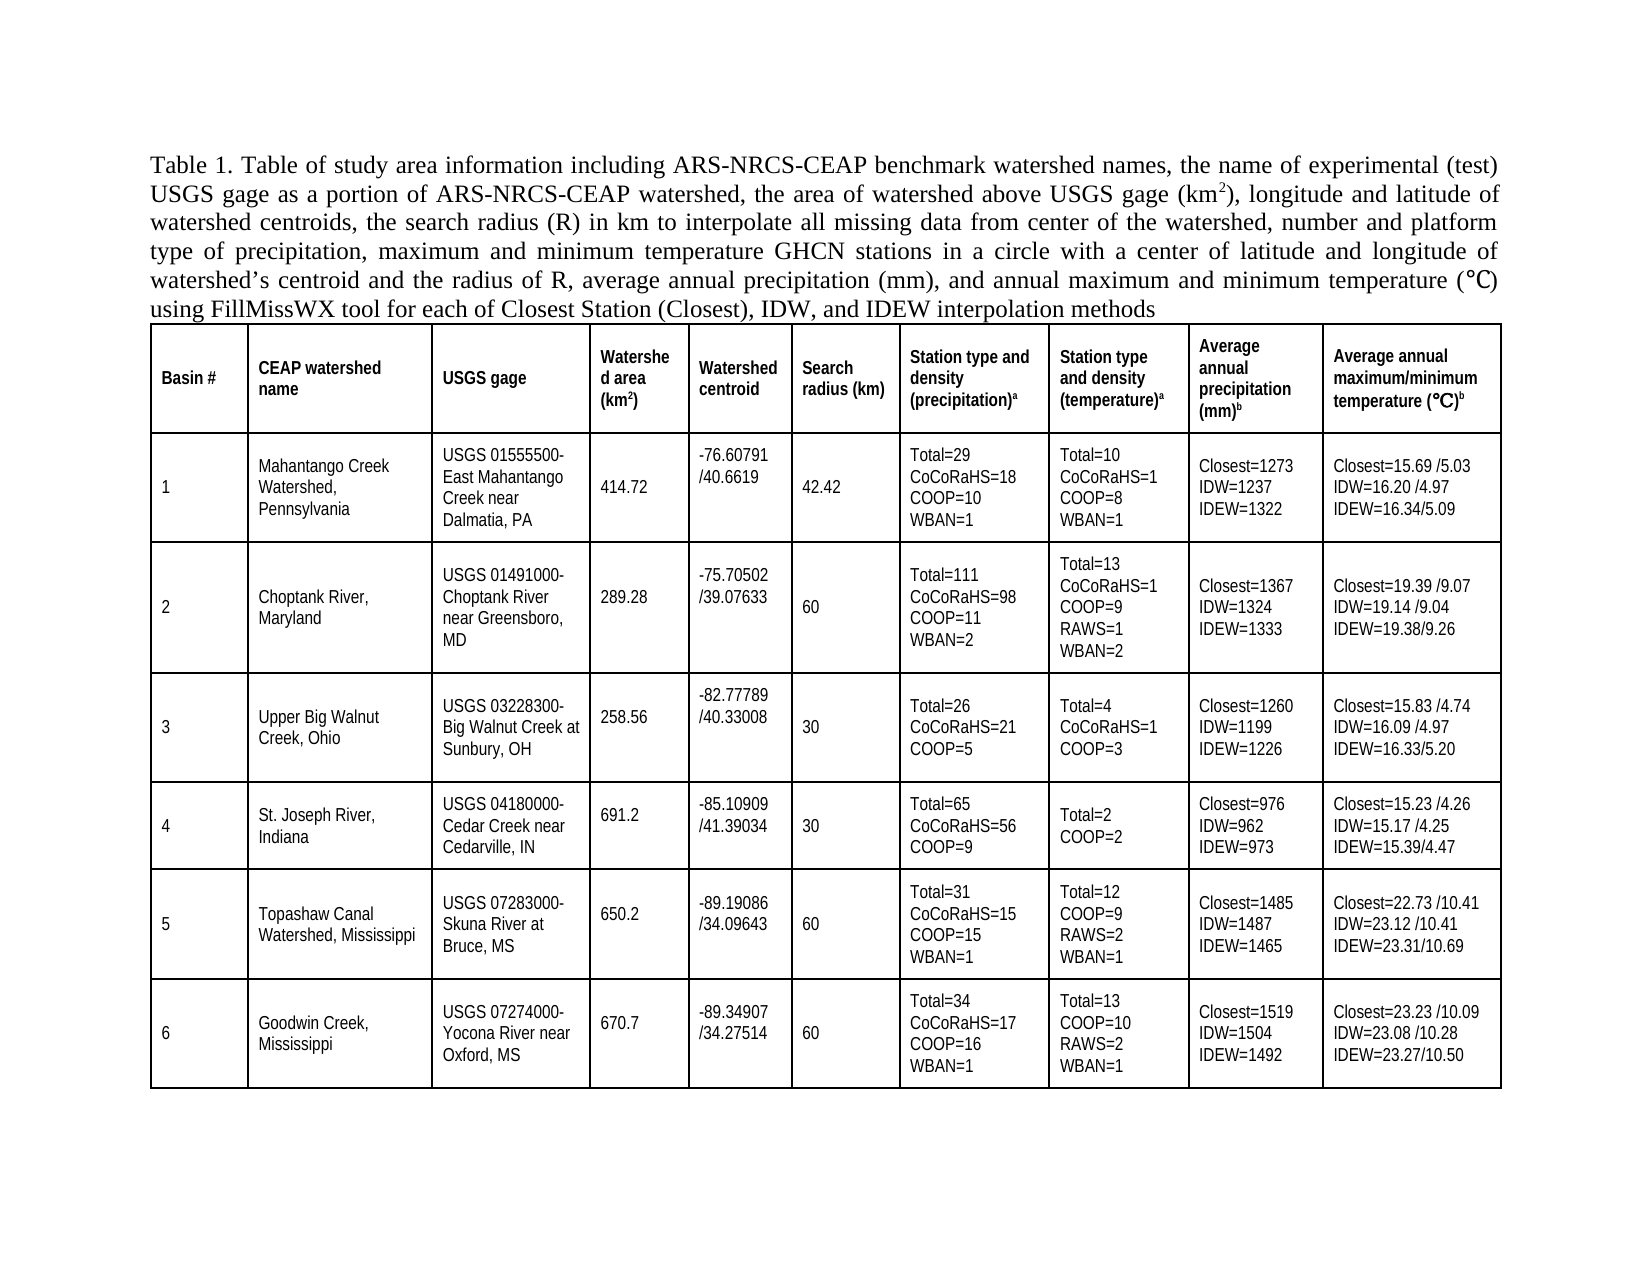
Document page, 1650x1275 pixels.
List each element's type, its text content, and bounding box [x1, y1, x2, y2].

table_cell 670.7 [591, 980, 688, 1087]
table_cell St. Joseph River, Indiana [249, 783, 431, 868]
table_cell Total=13 COOP=10 RAWS=2 WBAN=1 [1050, 980, 1188, 1087]
table_cell -85.10909 /41.39034 [690, 783, 791, 868]
table_cell 3 [152, 674, 247, 781]
table_cell 4 [152, 783, 247, 868]
table_header CEAP watershed name [249, 325, 431, 432]
table_header Watershed centroid [690, 325, 791, 432]
table_cell Closest=19.39 /9.07 IDW=19.14 /9.04 IDEW=19.38/9.26 [1324, 543, 1500, 672]
table_cell Closest=976 IDW=962 IDEW=973 [1190, 783, 1322, 868]
table_cell USGS 07283000-Skuna River at Bruce, MS [433, 870, 589, 977]
table_cell 414.72 [591, 434, 688, 541]
table_cell 42.42 [793, 434, 899, 541]
table_cell Total=31 CoCoRaHS=15 COOP=15 WBAN=1 [901, 870, 1048, 977]
table_cell Closest=1485 IDW=1487 IDEW=1465 [1190, 870, 1322, 977]
table_cell Total=26 CoCoRaHS=21 COOP=5 [901, 674, 1048, 781]
table_header USGS gage [433, 325, 589, 432]
table_cell Topashaw Canal Watershed, Mississippi [249, 870, 431, 977]
table_cell -82.77789 /40.33008 [690, 674, 791, 781]
table_cell 2 [152, 543, 247, 672]
table_header Search radius (km) [793, 325, 899, 432]
table_cell 6 [152, 980, 247, 1087]
table_cell Closest=15.69 /5.03 IDW=16.20 /4.97 IDEW=16.34/5.09 [1324, 434, 1500, 541]
table_cell USGS 03228300-Big Walnut Creek at Sunbury, OH [433, 674, 589, 781]
table_cell -89.19086 /34.09643 [690, 870, 791, 977]
table_cell -75.70502 /39.07633 [690, 543, 791, 672]
table_cell 691.2 [591, 783, 688, 868]
table_cell Total=2 COOP=2 [1050, 783, 1188, 868]
table_cell Closest=1367 IDW=1324 IDEW=1333 [1190, 543, 1322, 672]
table_cell Mahantango Creek Watershed, Pennsylvania [249, 434, 431, 541]
table_cell Upper Big Walnut Creek, Ohio [249, 674, 431, 781]
table_cell Total=29 CoCoRaHS=18 COOP=10 WBAN=1 [901, 434, 1048, 541]
table_header Average annual maximum/minimum temperature (℃)b [1324, 325, 1500, 432]
table_cell -89.34907 /34.27514 [690, 980, 791, 1087]
table_cell 30 [793, 674, 899, 781]
table_cell Total=111 CoCoRaHS=98 COOP=11 WBAN=2 [901, 543, 1048, 672]
table_cell 5 [152, 870, 247, 977]
table_cell 650.2 [591, 870, 688, 977]
table_cell 258.56 [591, 674, 688, 781]
table_header Station type and density (temperature)a [1050, 325, 1188, 432]
table_cell USGS 04180000-Cedar Creek near Cedarville, IN [433, 783, 589, 868]
table_cell USGS 01491000-Choptank River near Greensboro, MD [433, 543, 589, 672]
table_cell Closest=22.73 /10.41 IDW=23.12 /10.41 IDEW=23.31/10.69 [1324, 870, 1500, 977]
table_cell Closest=1519 IDW=1504 IDEW=1492 [1190, 980, 1322, 1087]
table_header Station type and density (precipitation)a [901, 325, 1048, 432]
text Table 1. Table of study area information including ARS-NRCS-CEAP benchmark watershed names, the name of experimental (test) USGS gage as a portion of ARS-NRCS-CEAP watershed, the area of watershed above USGS gage (km2), longitude and latitude of watershed centroids, the search radius (R) in km to interpolate all missing data from center of the watershed, number and platform type of precipitation, maximum and minimum temperature GHCN stations in a circle with a center of latitude and longitude of watershed’s centroid and the radius of R, average annual precipitation (mm), and annual maximum and minimum temperature (℃) using FillMissWX tool for each of Closest Station (Closest), IDW, and IDEW interpolation methods [150, 150, 1500, 322]
table_cell Total=12 COOP=9 RAWS=2 WBAN=1 [1050, 870, 1188, 977]
table_cell USGS 01555500-East Mahantango Creek near Dalmatia, PA [433, 434, 589, 541]
table_cell -76.60791 /40.6619 [690, 434, 791, 541]
table_cell 1 [152, 434, 247, 541]
table_cell 30 [793, 783, 899, 868]
table_cell Closest=1273 IDW=1237 IDEW=1322 [1190, 434, 1322, 541]
table_cell Total=10 CoCoRaHS=1 COOP=8 WBAN=1 [1050, 434, 1188, 541]
table_cell Total=34 CoCoRaHS=17 COOP=16 WBAN=1 [901, 980, 1048, 1087]
table_header Basin # [152, 325, 247, 432]
table_header Watershed area (km2) [591, 325, 688, 432]
table_cell Total=65 CoCoRaHS=56 COOP=9 [901, 783, 1048, 868]
table_cell Choptank River, Maryland [249, 543, 431, 672]
table_cell Closest=1260 IDW=1199 IDEW=1226 [1190, 674, 1322, 781]
table_cell 60 [793, 870, 899, 977]
table_cell USGS 07274000-Yocona River near Oxford, MS [433, 980, 589, 1087]
table_cell Closest=15.23 /4.26 IDW=15.17 /4.25 IDEW=15.39/4.47 [1324, 783, 1500, 868]
table_cell Total=4 CoCoRaHS=1 COOP=3 [1050, 674, 1188, 781]
table_cell 60 [793, 980, 899, 1087]
table_header Average annual precipitation (mm)b [1190, 325, 1322, 432]
table_cell 60 [793, 543, 899, 672]
table_cell Total=13 CoCoRaHS=1 COOP=9 RAWS=1 WBAN=2 [1050, 543, 1188, 672]
table_cell Goodwin Creek, Mississippi [249, 980, 431, 1087]
table_cell 289.28 [591, 543, 688, 672]
table_cell Closest=15.83 /4.74 IDW=16.09 /4.97 IDEW=16.33/5.20 [1324, 674, 1500, 781]
table_cell Closest=23.23 /10.09 IDW=23.08 /10.28 IDEW=23.27/10.50 [1324, 980, 1500, 1087]
